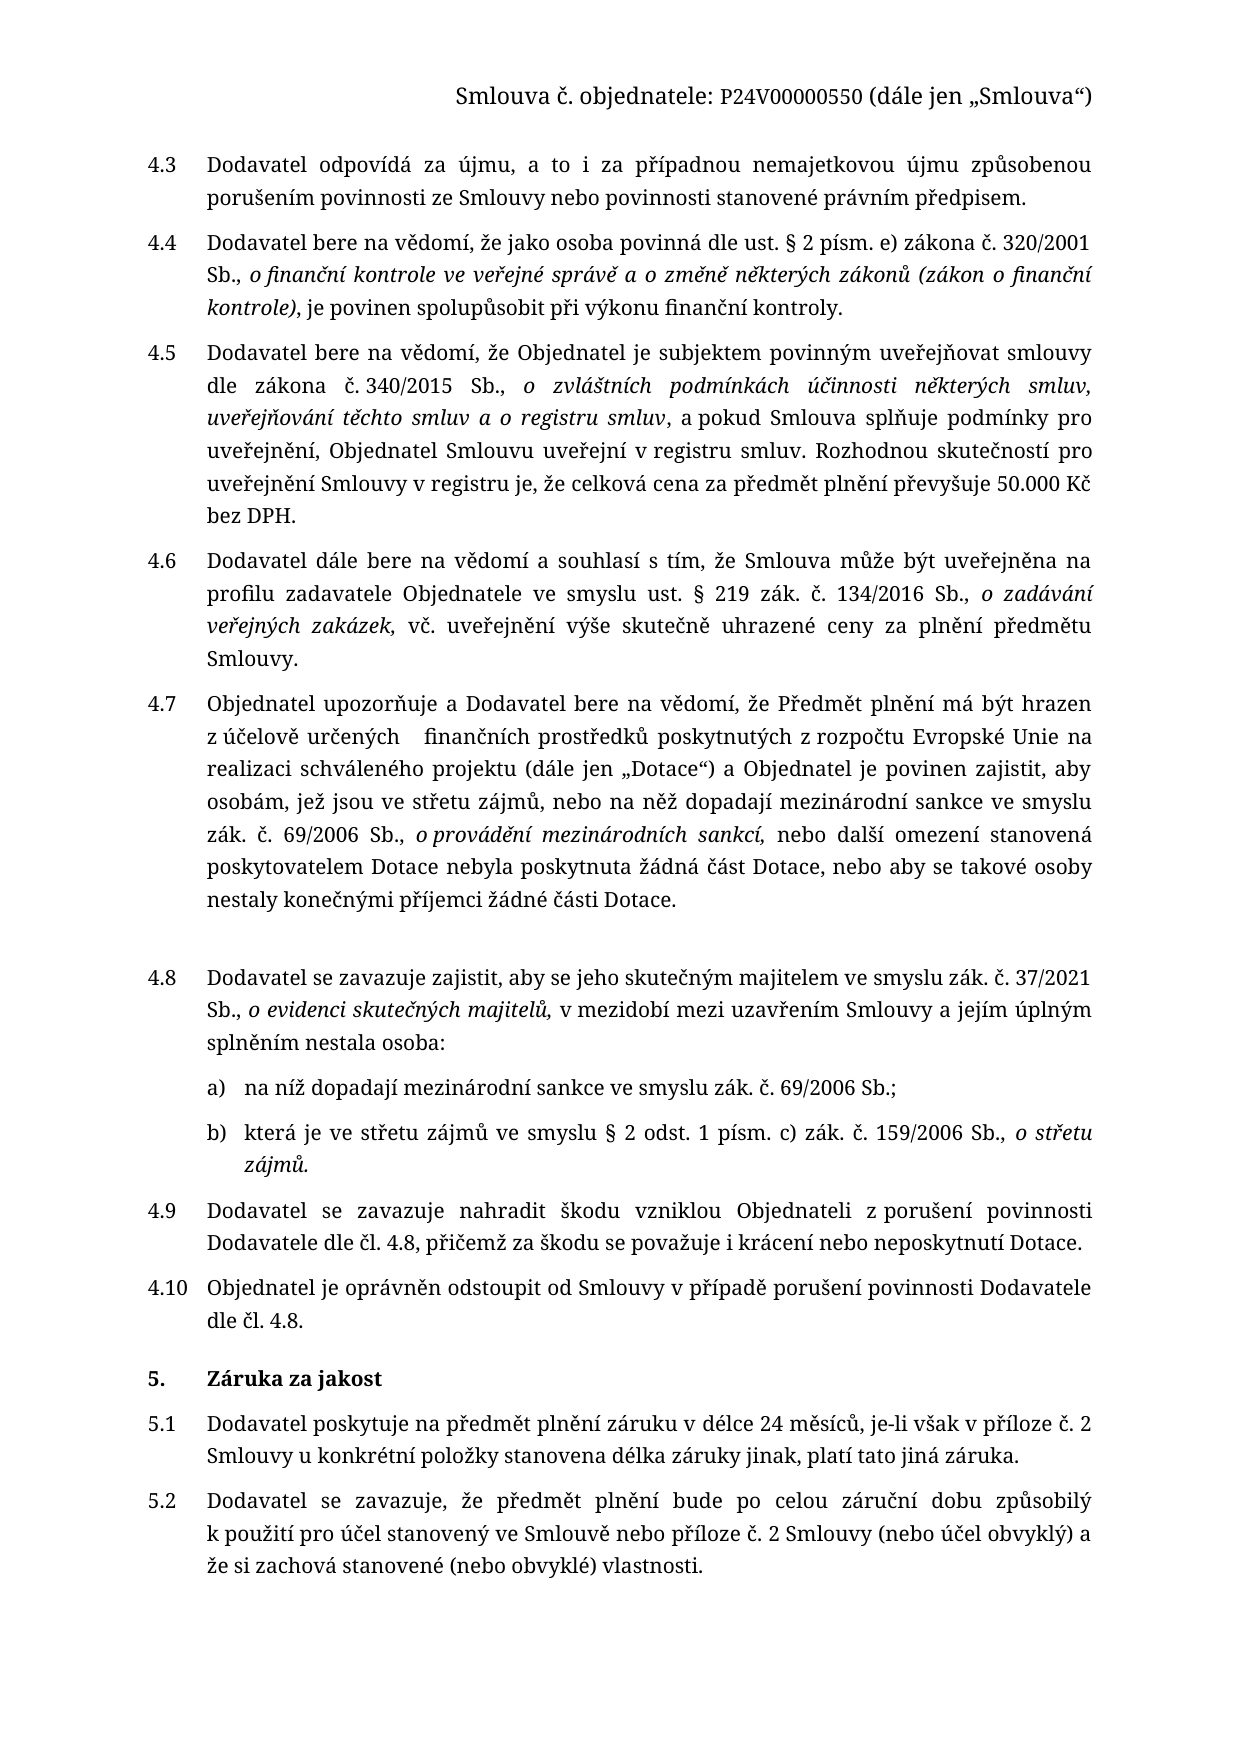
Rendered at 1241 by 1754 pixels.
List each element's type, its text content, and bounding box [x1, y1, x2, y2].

list Dodavatel poskytuje na předmět plnění záruku v délce 24 měsíců, je-li však v příloze č. 2 Smlouvy u konkrétní položky stanovena délka záruky jinak, platí tato jiná záruka. [148, 1409, 1093, 1470]
list Dodavatel bere na vědomí, že Objednatel je subjektem povinným uveřejňovat smlouvy dle zákona č. 340/2015 Sb., o zvláštních podmínkách účinnosti některých smluv, uveřejňování těchto smluv a o registru smluv, a pokud Smlouva splňuje podmínky pro uveřejnění, Objednatel Smlouvu uveřejní v registru smluv. Rozhodnou skutečností pro uveřejnění Smlouvy v registru je, že celková cena za předmět plnění převyšuje 50.000 Kč bez DPH. [148, 338, 1093, 530]
list Dodavatel odpovídá za újmu, a to i za případnou nemajetkovou újmu způsobenou porušením povinnosti ze Smlouvy nebo povinnosti stanovené právním předpisem. [148, 150, 1093, 211]
list Objednatel je oprávněn odstoupit od Smlouvy v případě porušení povinnosti Dodavatele dle čl. 4.8. [148, 1273, 1093, 1334]
list Dodavatel se zavazuje, že předmět plnění bude po celou záruční dobu způsobilý k použití pro účel stanovený ve Smlouvě nebo příloze č. 2 Smlouvy (nebo účel obvyklý) a že si zachová stanovené (nebo obvyklé) vlastnosti. [148, 1486, 1093, 1580]
list Dodavatel dále bere na vědomí a souhlasí s tím, že Smlouva může být uveřejněna na profilu zadavatele Objednatele ve smyslu ust. § 219 zák. č. 134/2016 Sb., o zadávání veřejných zakázek, vč. uveřejnění výše skutečně uhrazené ceny za plnění předmětu Smlouvy. [148, 546, 1093, 673]
list Dodavatel se zavazuje zajistit, aby se jeho skutečným majitelem ve smyslu zák. č. 37/2021 Sb., o evidenci skutečných majitelů, v mezidobí mezi uzavřením Smlouvy a jejím úplným splněním nestala osoba: [148, 963, 1093, 1056]
list Záruka za jakost [148, 1364, 1093, 1392]
list Dodavatel bere na vědomí, že jako osoba povinná dle ust. § 2 písm. e) zákona č. 320/2001 Sb., o finanční kontrole ve veřejné správě a o změně některých zákonů (zákon o finanční kontrole), je povinen spolupůsobit při výkonu finanční kontroly. [148, 228, 1093, 322]
list která je ve střetu zájmů ve smyslu § 2 odst. 1 písm. c) zák. č. 159/2006 Sb., o střetu zájmů. [207, 1118, 1093, 1179]
list Objednatel upozorňuje a Dodavatel bere na vědomí, že Předmět plnění má být hrazen z účelově určených finančních prostředků poskytnutých z rozpočtu Evropské Unie na realizaci schváleného projektu (dále jen „Dotace“) a Objednatel je povinen zajistit, aby osobám, jež jsou ve střetu zájmů, nebo na něž dopadají mezinárodní sankce ve smyslu zák. č. 69/2006 Sb., o provádění mezinárodních sankcí, nebo další omezení stanovená poskytovatelem Dotace nebyla poskytnuta žádná část Dotace, nebo aby se takové osoby nestaly konečnými příjemci žádné části Dotace. [148, 689, 1093, 913]
list Dodavatel se zavazuje nahradit škodu vzniklou Objednateli z porušení povinnosti Dodavatele dle čl. 4.8, přičemž za škodu se považuje i krácení nebo neposkytnutí Dotace. [148, 1196, 1093, 1257]
list na níž dopadají mezinárodní sankce ve smyslu zák. č. 69/2006 Sb.; [207, 1073, 1093, 1101]
